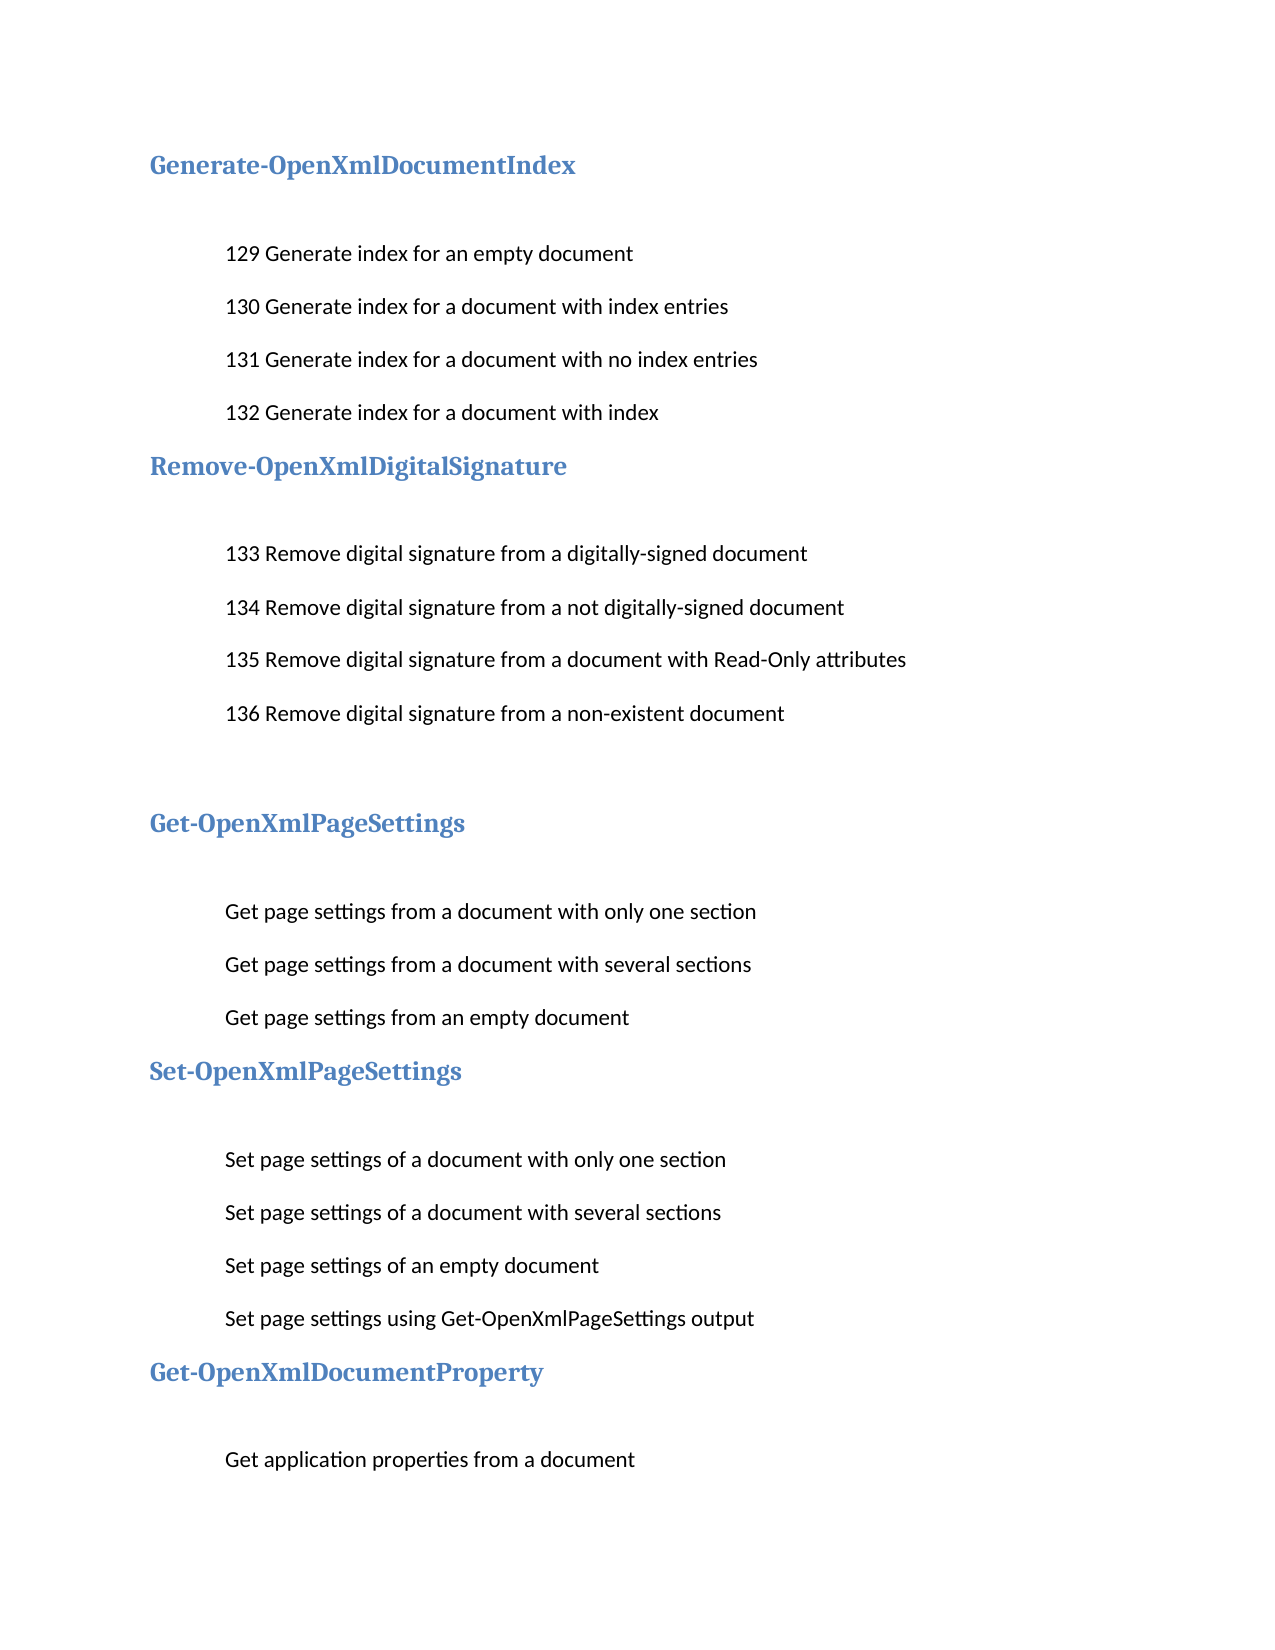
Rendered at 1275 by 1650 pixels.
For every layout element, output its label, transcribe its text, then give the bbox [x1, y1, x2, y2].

text 135 Remove digital signature from a document with Read-Only attributes [150, 646, 1125, 674]
text 131 Generate index for a document with no index entries [150, 345, 1125, 373]
text 130 Generate index for a document with index entries [150, 292, 1125, 320]
text Set page settings of a document with only one section [150, 1145, 1125, 1173]
text Get page settings from an empty document [150, 1003, 1125, 1031]
text Set page settings using Get-OpenXmlPageSettings output [150, 1304, 1125, 1332]
text Get page settings from a document with only one section [150, 897, 1125, 925]
text 132 Generate index for a document with index [150, 398, 1125, 426]
text 129 Generate index for an empty document [150, 239, 1125, 267]
text Get page settings from a document with several sections [150, 950, 1125, 978]
subtitle Remove-OpenXmlDigitalSignature [150, 451, 1125, 482]
subtitle Get-OpenXmlDocumentProperty [150, 1357, 1125, 1388]
subtitle Generate-OpenXmlDocumentIndex [150, 150, 1125, 181]
text 133 Remove digital signature from a digitally-signed document [150, 539, 1125, 568]
text Set page settings of a document with several sections [150, 1198, 1125, 1226]
text 134 Remove digital signature from a not digitally-signed document [150, 593, 1125, 621]
text 136 Remove digital signature from a non-existent document [150, 699, 1125, 727]
subtitle Set-OpenXmlPageSettings [150, 1056, 1125, 1087]
subtitle Get-OpenXmlPageSettings [150, 808, 1125, 839]
text Get application properties from a document [150, 1446, 1125, 1474]
text Set page settings of an empty document [150, 1251, 1125, 1279]
